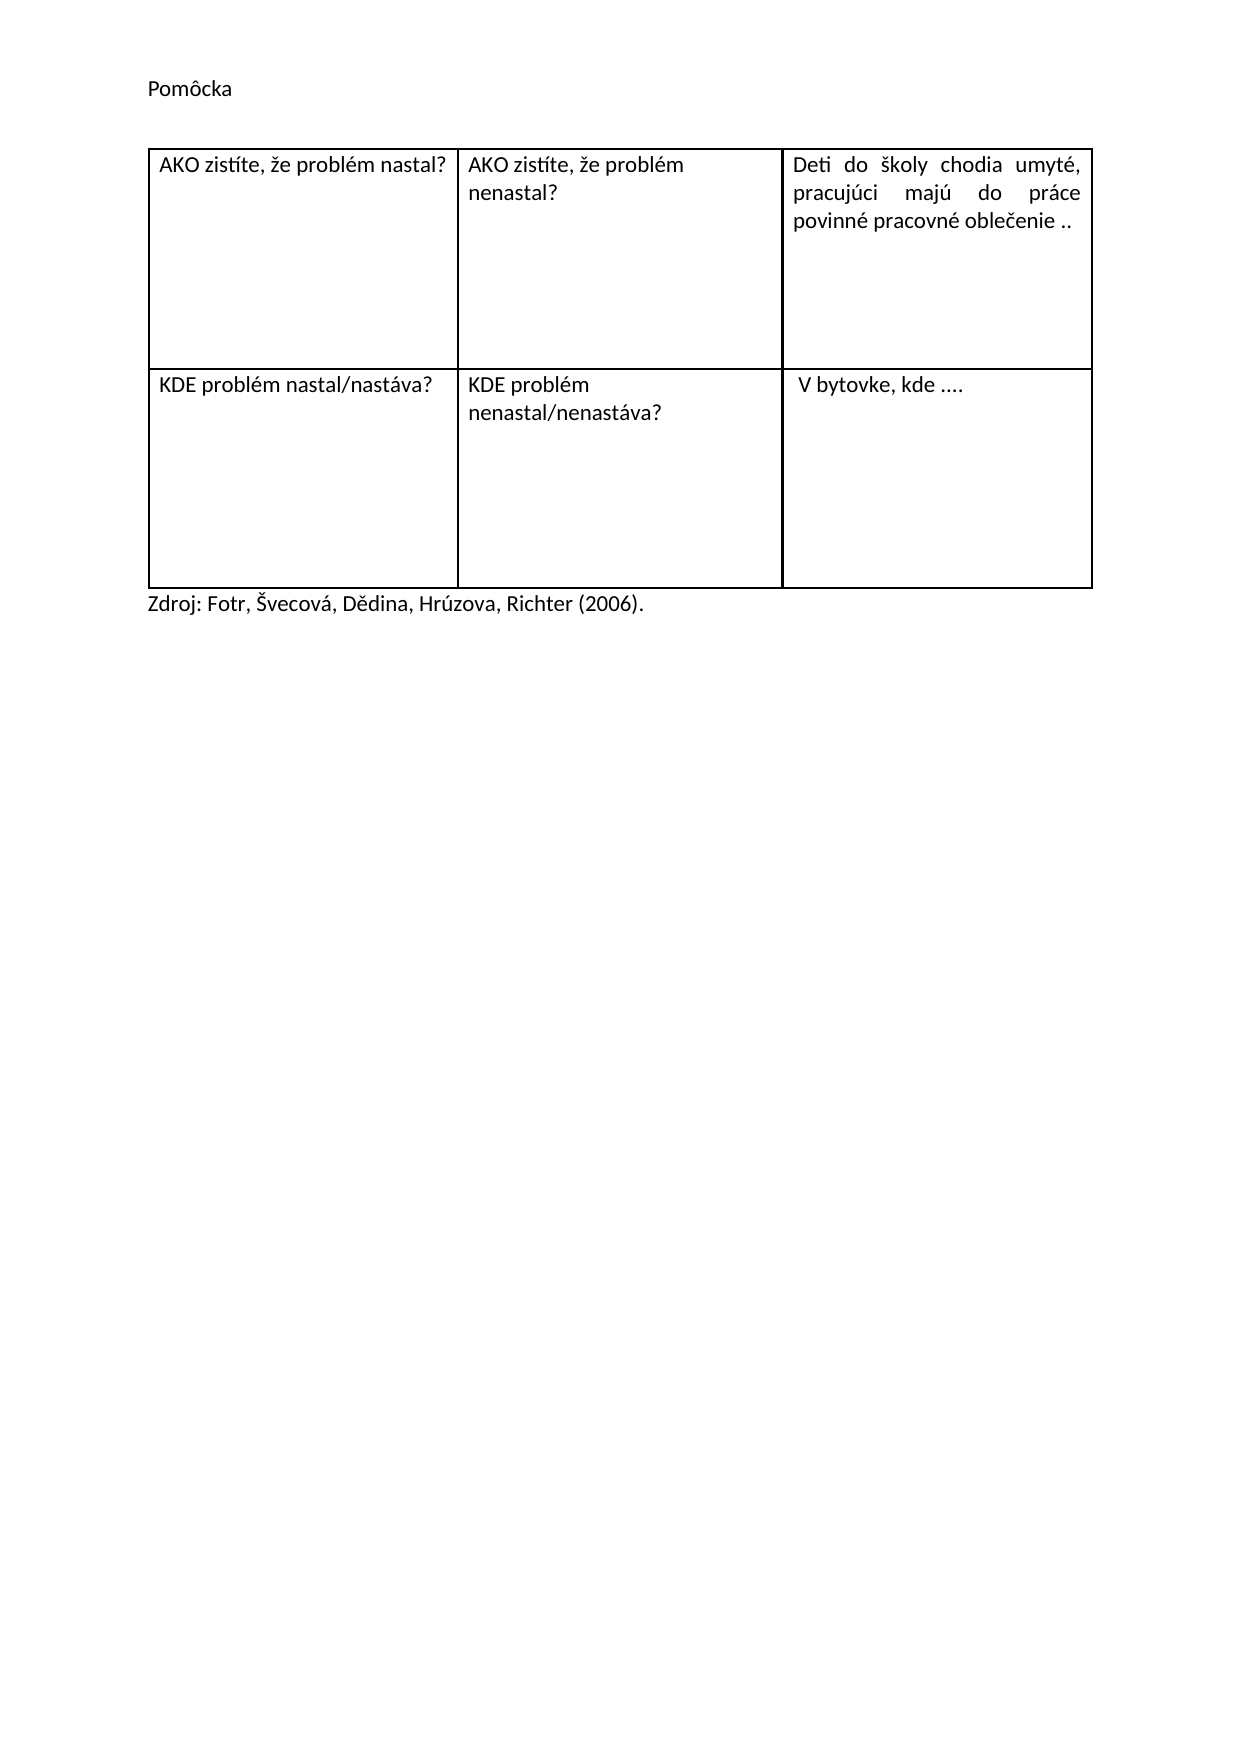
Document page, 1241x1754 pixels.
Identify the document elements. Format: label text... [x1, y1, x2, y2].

text Zdroj: Fotr, Švecová, Dědina, Hrúzova, Richter (2006). [148, 589, 1093, 617]
table_cell KDE problém nastal/nastáva? [150, 370, 457, 587]
table_cell AKO zistíte, že problém nastal? [150, 150, 457, 368]
table_cell Deti do školy chodia umyté, pracujúci majú do práce povinné pracovné oblečenie .. [784, 150, 1091, 368]
table_cell AKO zistíte, že problém nenastal? [459, 150, 781, 368]
table_cell V bytovke, kde .... [784, 370, 1091, 587]
table_cell KDE problém nenastal/nenastáva? [459, 370, 781, 587]
